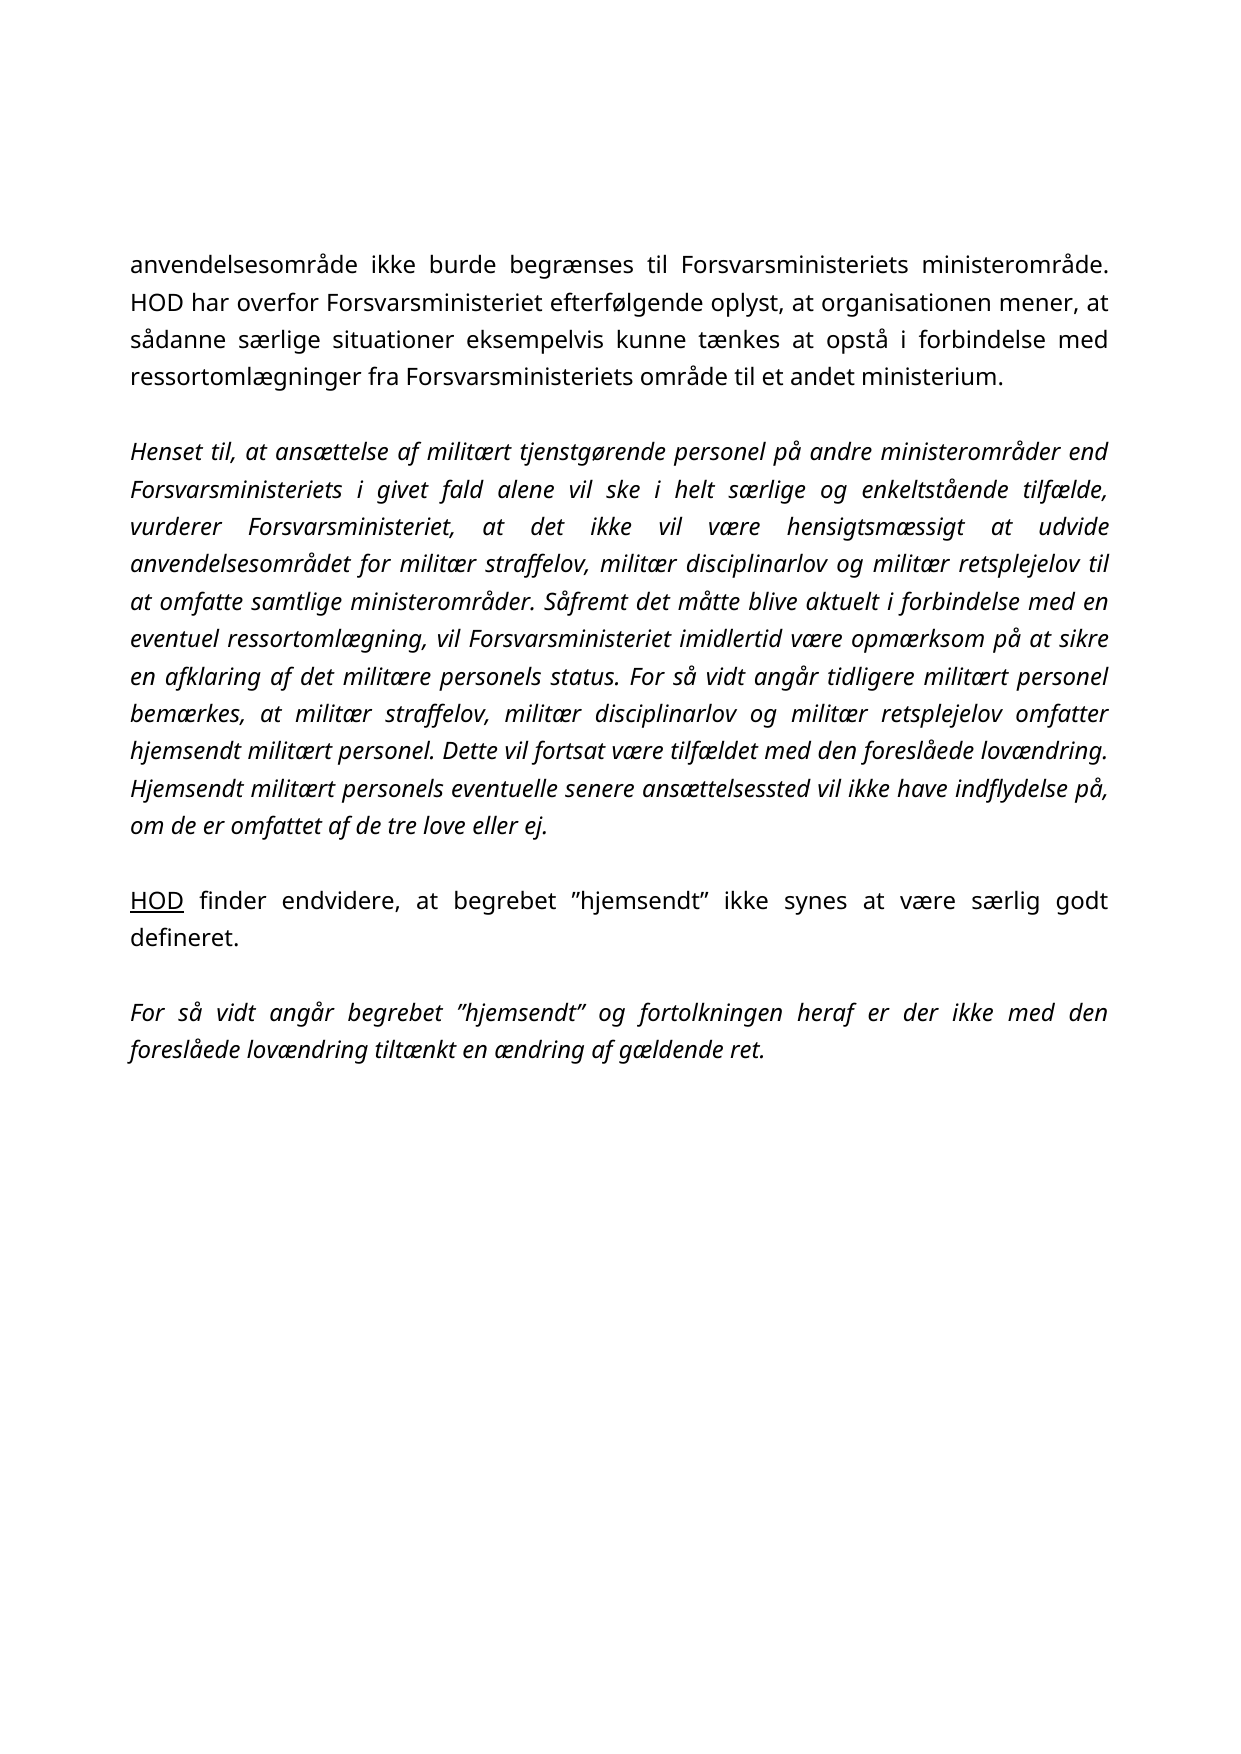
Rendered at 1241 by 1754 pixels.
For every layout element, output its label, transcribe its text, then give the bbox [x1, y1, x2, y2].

text For så vidt angår begrebet ”hjemsendt” og fortolkningen heraf er der ikke med den foreslåede lovændring tiltænkt en ændring af gældende ret. [130, 996, 1110, 1066]
text Henset til, at ansættelse af militært tjenstgørende personel på andre ministerområder end Forsvarsministeriets i givet fald alene vil ske i helt særlige og enkeltstående tilfælde, vurderer Forsvarsministeriet, at det ikke vil være hensigtsmæssigt at udvide anvendelsesområdet for militær straffelov, militær disciplinarlov og militær retsplejelov til at omfatte samtlige ministerområder. Såfremt det måtte blive aktuelt i forbindelse med en eventuel ressortomlægning, vil Forsvarsministeriet imidlertid være opmærksom på at sikre en afklaring af det militære personels status. For så vidt angår tidligere militært personel bemærkes, at militær straffelov, militær disciplinarlov og militær retsplejelov omfatter hjemsendt militært personel. Dette vil fortsat være tilfældet med den foreslåede lovændring. Hjemsendt militært personels eventuelle senere ansættelsessted vil ikke have indflydelse på, om de er omfattet af de tre love eller ej. [130, 435, 1110, 842]
text HOD finder endvidere, at begrebet ”hjemsendt” ikke synes at være særlig godt defineret. [130, 884, 1110, 954]
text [130, 248, 1110, 393]
